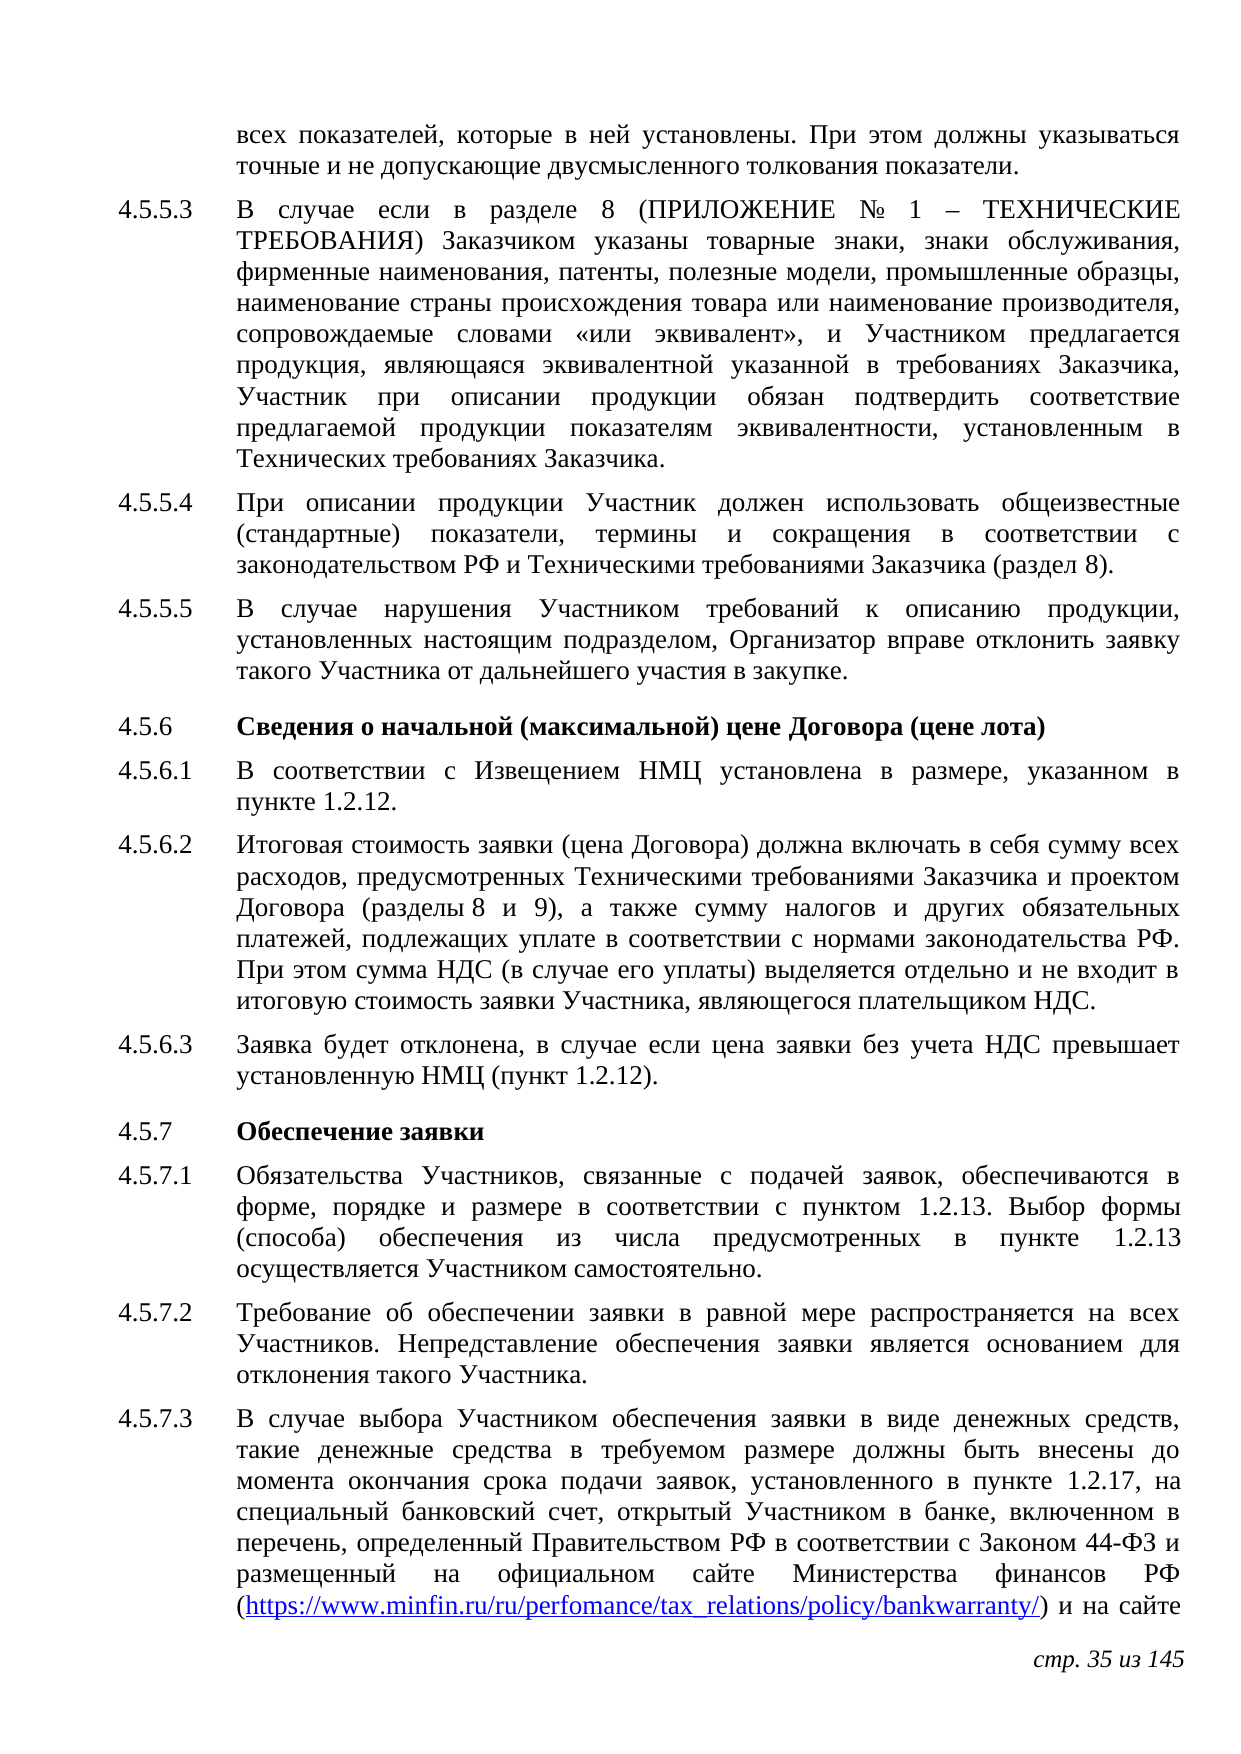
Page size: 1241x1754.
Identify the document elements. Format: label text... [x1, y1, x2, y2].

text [118, 118, 1181, 180]
text Обязательства Участников, связанные с подачей заявок, обеспечиваются в форме, порядке и размере в соответствии с пунктом 1.2.13. Выбор формы (способа) обеспечения из числа предусмотренных в пункте 1.2.13 осуществляется Участником самостоятельно. [118, 1159, 1181, 1283]
text Сведения о начальной (максимальной) цене Договора (цене лота) [118, 710, 1181, 741]
text В соответствии с Извещением НМЦ установлена в размере, указанном в пункте 1.2.12. [118, 754, 1181, 816]
text При описании продукции Участник должен использовать общеизвестные (стандартные) показатели, термины и сокращения в соответствии с законодательством РФ и Техническими требованиями Заказчика (раздел 8). [118, 486, 1181, 579]
text Заявка будет отклонена, в случае если цена заявки без учета НДС превышает установленную НМЦ (пункт 1.2.12). [118, 1028, 1181, 1090]
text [118, 1402, 1181, 1620]
text Обеспечение заявки [118, 1115, 1181, 1146]
text Итоговая стоимость заявки (цена Договора) должна включать в себя сумму всех расходов, предусмотренных Техническими требованиями Заказчика и проектом Договора (разделы 8 и 9), а также сумму налогов и других обязательных платежей, подлежащих уплате в соответствии с нормами законодательства РФ. При этом сумма НДС (в случае его уплаты) выделяется отдельно и не входит в итоговую стоимость заявки Участника, являющегося плательщиком НДС. [118, 828, 1181, 1015]
text В случае если в разделе 8 (ПРИЛОЖЕНИЕ № 1 – ТЕХНИЧЕСКИЕ ТРЕБОВАНИЯ) Заказчиком указаны товарные знаки, знаки обслуживания, фирменные наименования, патенты, полезные модели, промышленные образцы, наименование страны происхождения товара или наименование производителя, сопровождаемые словами «или эквивалент», и Участником предлагается продукция, являющаяся эквивалентной указанной в требованиях Заказчика, Участник при описании продукции обязан подтвердить соответствие предлагаемой продукции показателям эквивалентности, установленным в Технических требованиях Заказчика. [118, 193, 1181, 473]
text В случае нарушения Участником требований к описанию продукции, установленных настоящим подразделом, Организатор вправе отклонить заявку такого Участника от дальнейшего участия в закупке. [118, 592, 1181, 685]
text Требование об обеспечении заявки в равной мере распространяется на всех Участников. Непредставление обеспечения заявки является основанием для отклонения такого Участника. [118, 1296, 1181, 1389]
